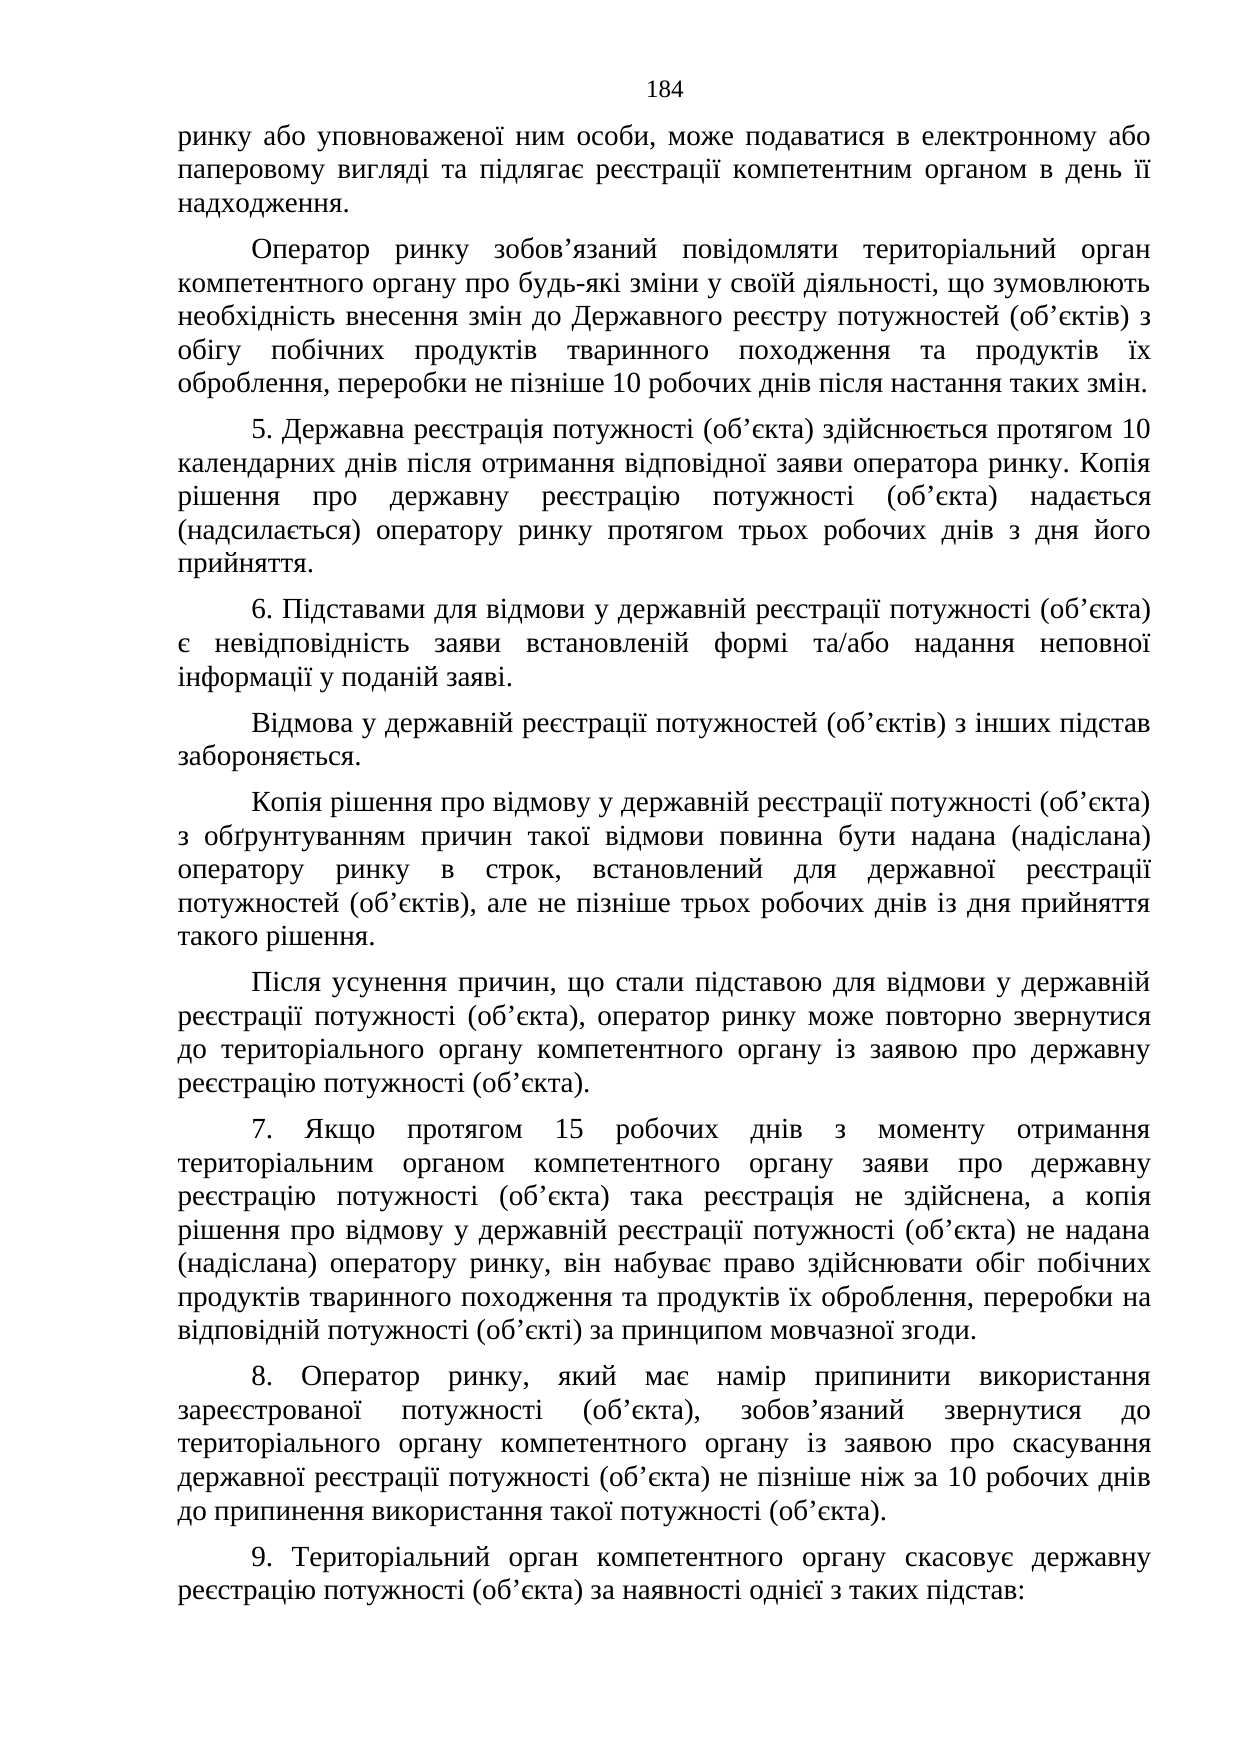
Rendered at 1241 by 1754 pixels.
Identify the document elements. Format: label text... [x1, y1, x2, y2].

text 5. Державна реєстрація потужності (об’єкта) здійснюється протягом 10 календарних днів після отримання відповідної заяви оператора ринку. Копія рішення про державну реєстрацію потужності (об’єкта) надається (надсилається) оператору ринку протягом трьох робочих днів з дня його прийняття. [177, 411, 1152, 579]
text Оператор ринку зобов’язаний повідомляти територіальний орган компетентного органу про будь-які зміни у своїй діяльності, що зумовлюють необхідність внесення змін до Державного реєстру потужностей (об’єктів) з обігу побічних продуктів тваринного походження та продуктів їх оброблення, переробки не пізніше 10 робочих днів після настання таких змін. [177, 231, 1152, 399]
text Копія рішення про відмову у державній реєстрації потужності (об’єкта) з обґрунтуванням причин такої відмови повинна бути надана (надіслана) оператору ринку в строк, встановлений для державної реєстрації потужностей (об’єктів), але не пізніше трьох робочих днів із дня прийняття такого рішення. [177, 784, 1152, 952]
text 6. Підставами для відмови у державній реєстрації потужності (об’єкта) є невідповідність заяви встановленій формі та/або надання неповної інформації у поданій заяві. [177, 592, 1152, 692]
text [177, 118, 1152, 219]
text Відмова у державній реєстрації потужностей (об’єктів) з інших підстав забороняється. [177, 705, 1152, 772]
text 9. Територіальний орган компетентного органу скасовує державну реєстрацію потужності (об’єкта) за наявності однієї з таких підстав: [177, 1539, 1152, 1606]
text 7. Якщо протягом 15 робочих днів з моменту отримання територіальним органом компетентного органу заяви про державну реєстрацію потужності (об’єкта) така реєстрація не здійснена, а копія рішення про відмову у державній реєстрації потужності (об’єкта) не надана (надіслана) оператору ринку, він набуває право здійснювати обіг побічних продуктів тваринного походження та продуктів їх оброблення, переробки на відповідній потужності (об’єкті) за принципом мовчазної згоди. [177, 1111, 1152, 1346]
text Після усунення причин, що стали підставою для відмови у державній реєстрації потужності (об’єкта), оператор ринку може повторно звернутися до територіального органу компетентного органу із заявою про державну реєстрацію потужності (об’єкта). [177, 964, 1152, 1099]
text 8. Оператор ринку, який має намір припинити використання зареєстрованої потужності (об’єкта), зобов’язаний звернутися до територіального органу компетентного органу із заявою про скасування державної реєстрації потужності (об’єкта) не пізніше ніж за 10 робочих днів до припинення використання такої потужності (об’єкта). [177, 1358, 1152, 1526]
